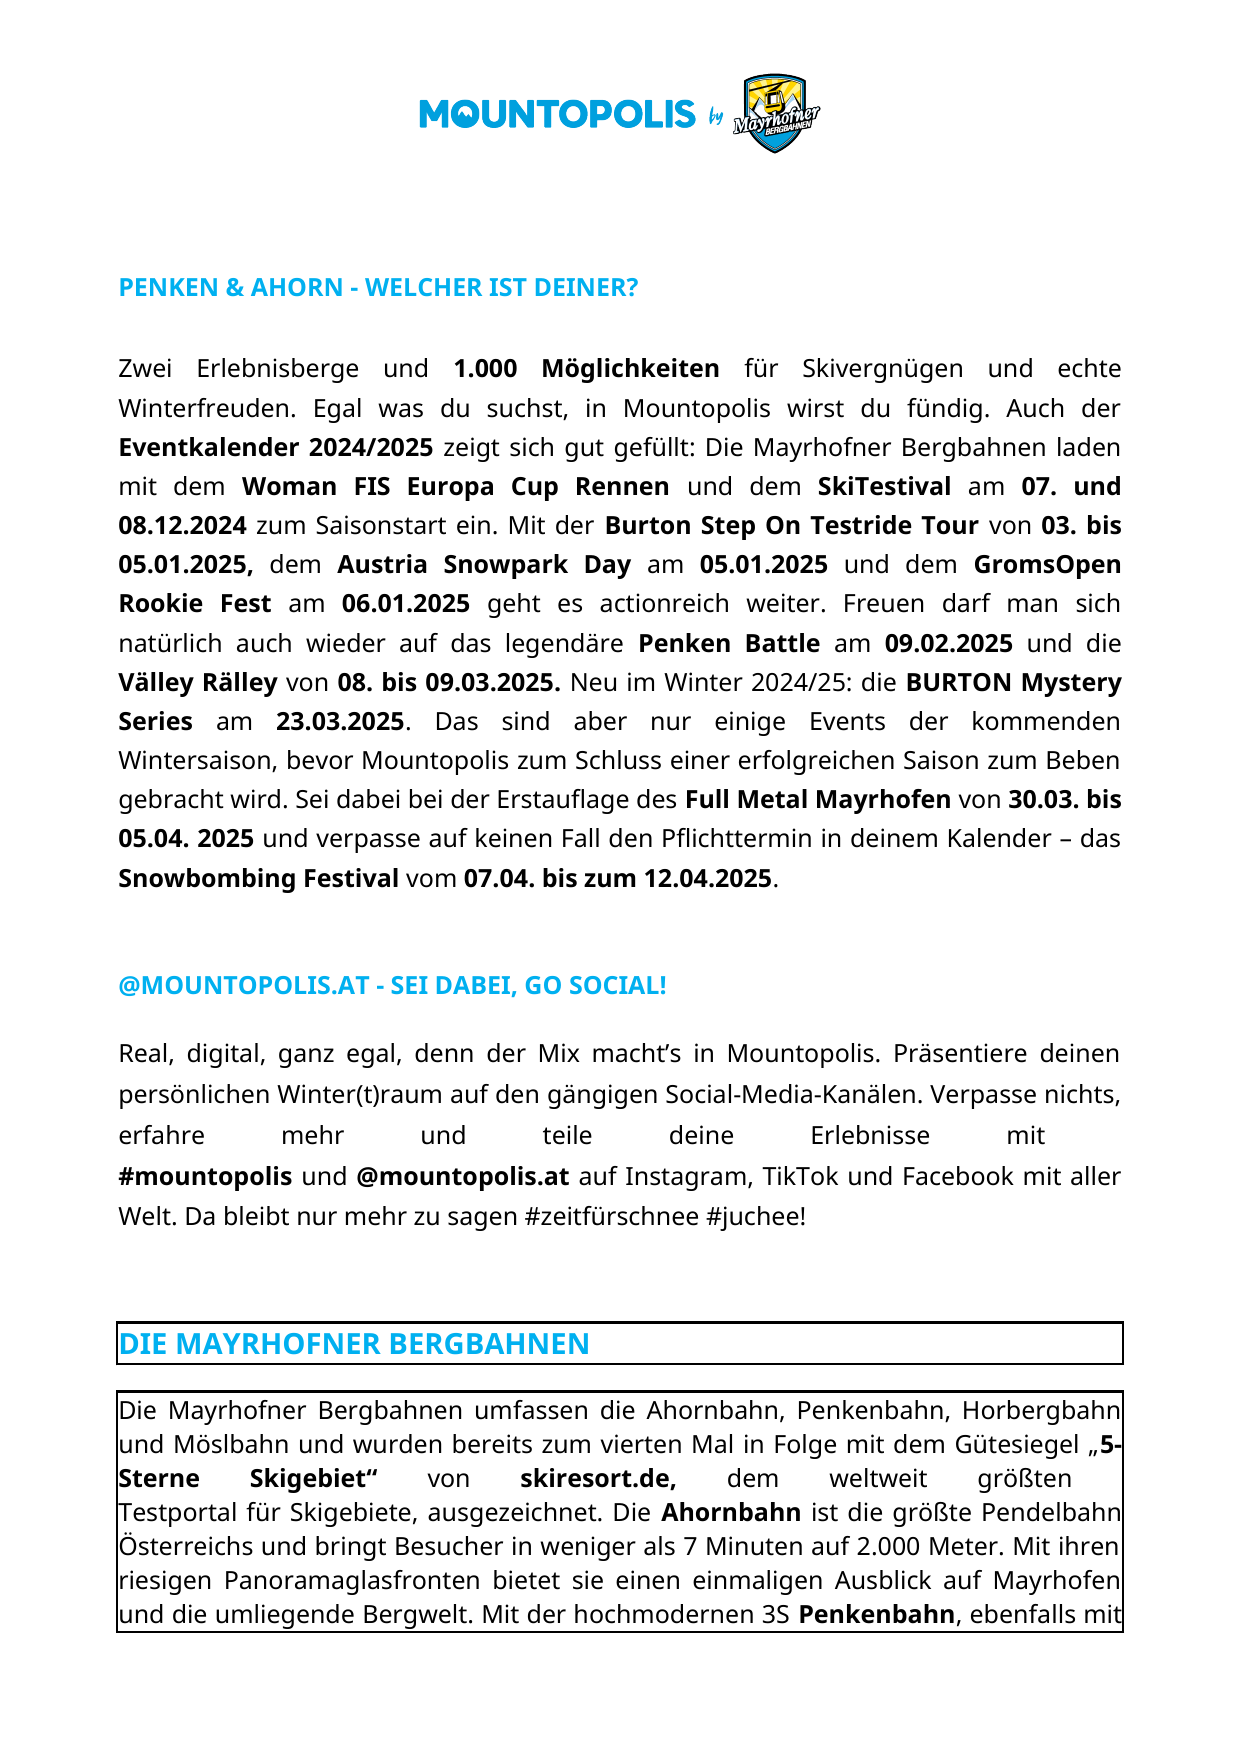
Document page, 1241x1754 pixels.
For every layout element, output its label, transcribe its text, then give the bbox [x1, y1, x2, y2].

text PENKEN & AHORN - WELCHER IST DEINER? [118, 269, 1122, 303]
text DIE MAYRHOFNER BERGBAHNEN [118, 1324, 1122, 1363]
text @MOUNTOPOLIS.AT - SEI DABEI, GO SOCIAL! [118, 967, 1122, 1002]
picture [419, 73, 821, 154]
text Real, digital, ganz egal, denn der Mix macht’s in Mountopolis. Präsentiere deinen persönlichen Winter(t)raum auf den gängigen Social-Media-Kanälen. Verpasse nichts, erfahre mehr und teile deine Erlebnisse mit #mountopolis und @mountopolis.at auf Instagram, TikTok und Facebook mit aller Welt. Da bleibt nur mehr zu sagen #zeitfürschnee #juchee! [118, 1036, 1122, 1233]
text Zwei Erlebnisberge und 1.000 Möglichkeiten für Skivergnügen und echte Winterfreuden. Egal was du suchst, in Mountopolis wirst du fündig. Auch der Eventkalender 2024/2025 zeigt sich gut gefüllt: Die Mayrhofner Bergbahnen laden mit dem Woman FIS Europa Cup Rennen und dem SkiTestival am 07. und 08.12.2024 zum Saisonstart ein. Mit der Burton Step On Testride Tour von 03. bis 05.01.2025, dem Austria Snowpark Day am 05.01.2025 und dem GromsOpen Rookie Fest am 06.01.2025 geht es actionreich weiter. Freuen darf man sich natürlich auch wieder auf das legendäre Penken Battle am 09.02.2025 und die Välley Rälley von 08. bis 09.03.2025. Neu im Winter 2024/25: die BURTON Mystery Series am 23.03.2025. Das sind aber nur einige Events der kommenden Wintersaison, bevor Mountopolis zum Schluss einer erfolgreichen Saison zum Beben gebracht wird. Sei dabei bei der Erstauflage des Full Metal Mayrhofen von 30.03. bis 05.04. 2025 und verpasse auf keinen Fall den Pflichttermin in deinem Kalender – das Snowbombing Festival vom 07.04. bis zum 12.04.2025. [118, 351, 1122, 894]
